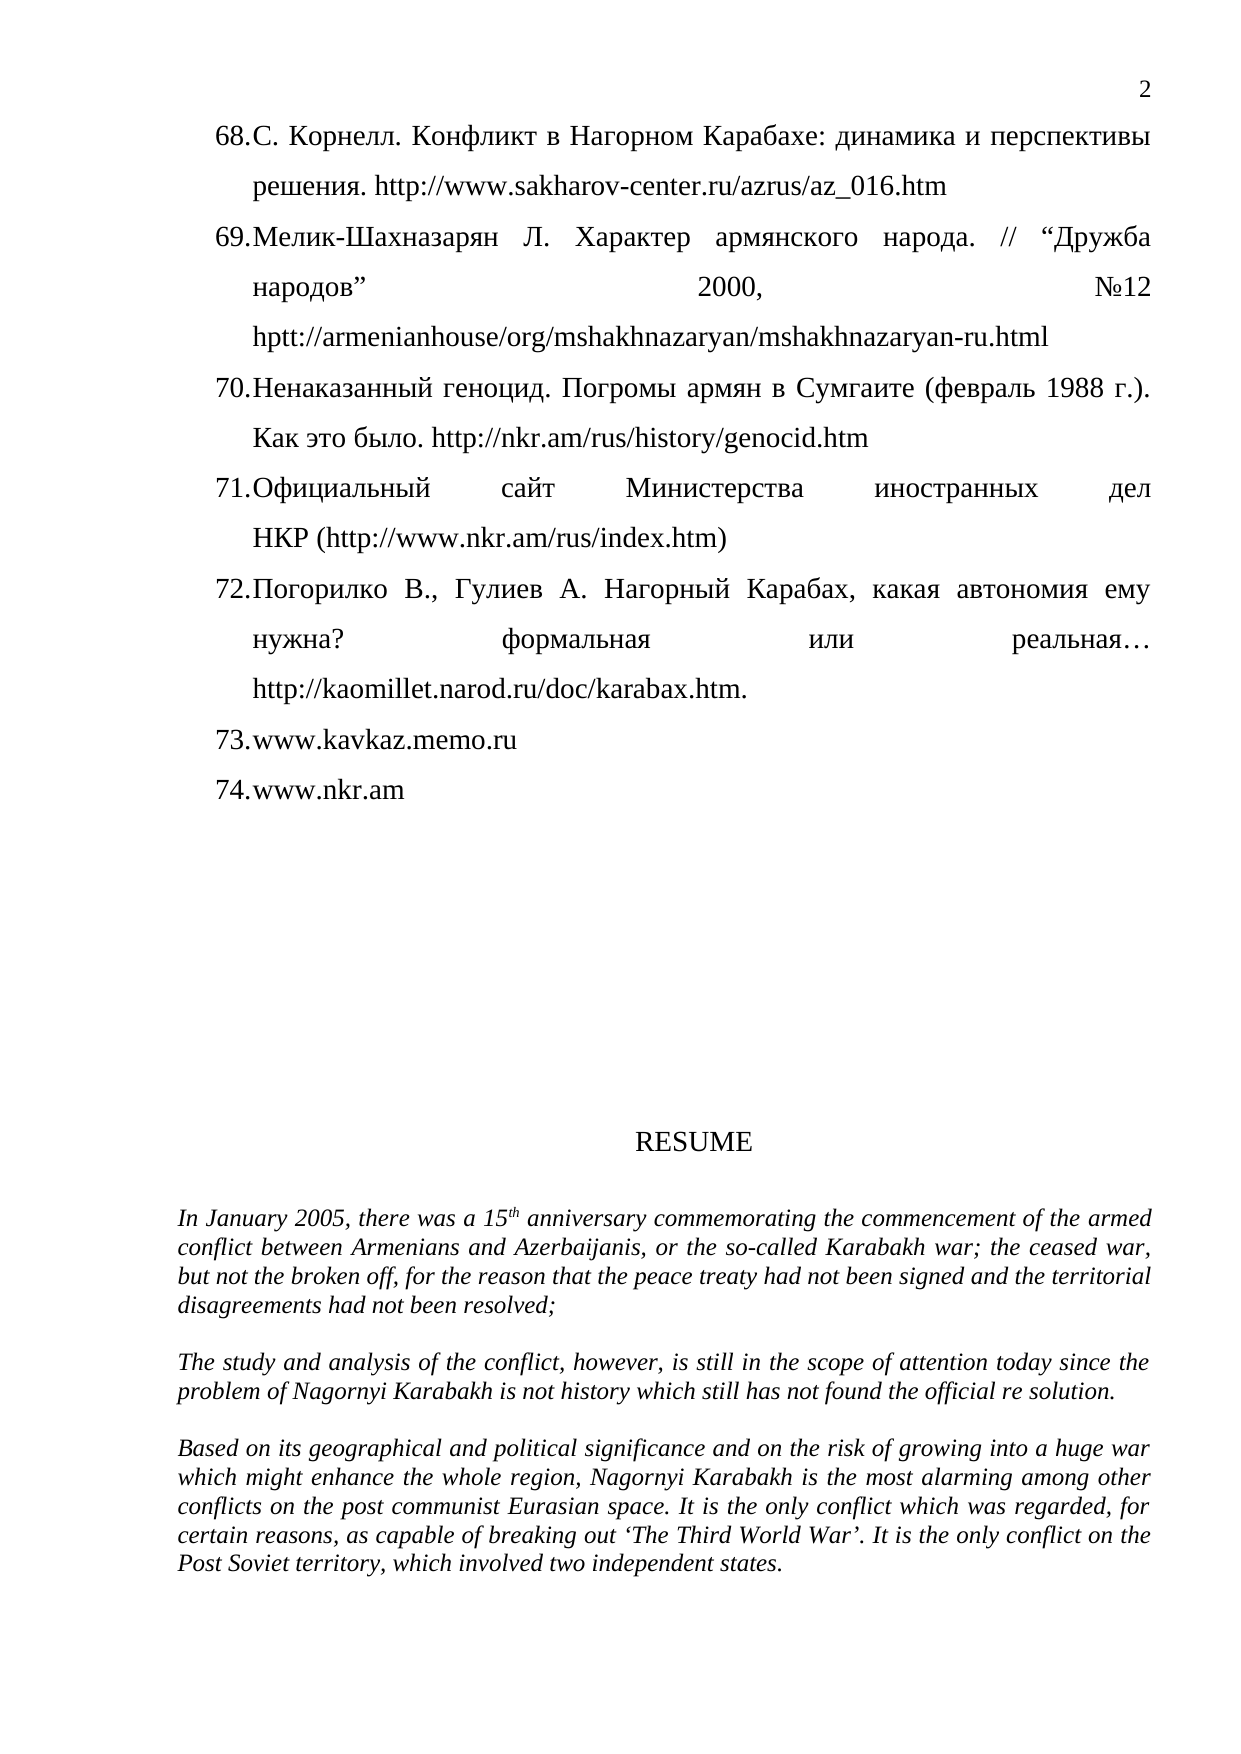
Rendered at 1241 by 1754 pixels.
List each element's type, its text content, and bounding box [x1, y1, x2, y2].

text Based on its geographical and political significance and on the risk of growing into a huge war which might enhance the whole region, Nagornyi Karabakh is the most alarming among other conflicts on the post communist Eurasian space. It is the only conflict which was regarded, for certain reasons, as capable of breaking out ‘The Third World War’. It is the only conflict on the Post Soviet territory, which involved two independent states. [177, 1433, 1152, 1577]
title RESUME [177, 1124, 1152, 1158]
list www.kavkaz.memo.ru [215, 722, 1152, 755]
list Официальный сайт Министерства иностранных дел НКР (http://www.nkr.am/rus/index.htm) [215, 470, 1152, 554]
text The study and analysis of the conflict, however, is still in the scope of attention today since the problem of Nagornyi Karabakh is not history which still has not found the official re solution. [177, 1347, 1152, 1405]
list Ненаказанный геноцид. Погромы армян в Сумгаите (февраль 1988 г.). Как это было. http://nkr.am/rus/history/genocid.htm [215, 370, 1152, 453]
list С. Корнелл. Конфликт в Нагорном Карабахе: динамика и перспективы решения. http://www.sakharov-center.ru/azrus/az_016.htm [215, 118, 1152, 202]
text In January 2005, there was a 15th anniversary commemorating the commencement of the armed conflict between Armenians and Azerbaijanis, or the so-called Karabakh war; the ceased war, but not the broken off, for the reason that the peace treaty had not been signed and the territorial disagreements had not been resolved; [177, 1203, 1152, 1318]
list Погорилко В., Гулиев А. Нагорный Карабах, какая автономия ему нужна? формальная или реальная… http://kaomillet.narod.ru/doc/karabax.htm. [215, 571, 1152, 705]
list Мелик-Шахназарян Л. Характер армянского народа. // “Дружба народов” 2000, №12 hptt://armenianhouse/org/mshakhnazaryan/mshakhnazaryan-ru.html [215, 219, 1152, 353]
list www.nkr.am [215, 772, 1152, 806]
